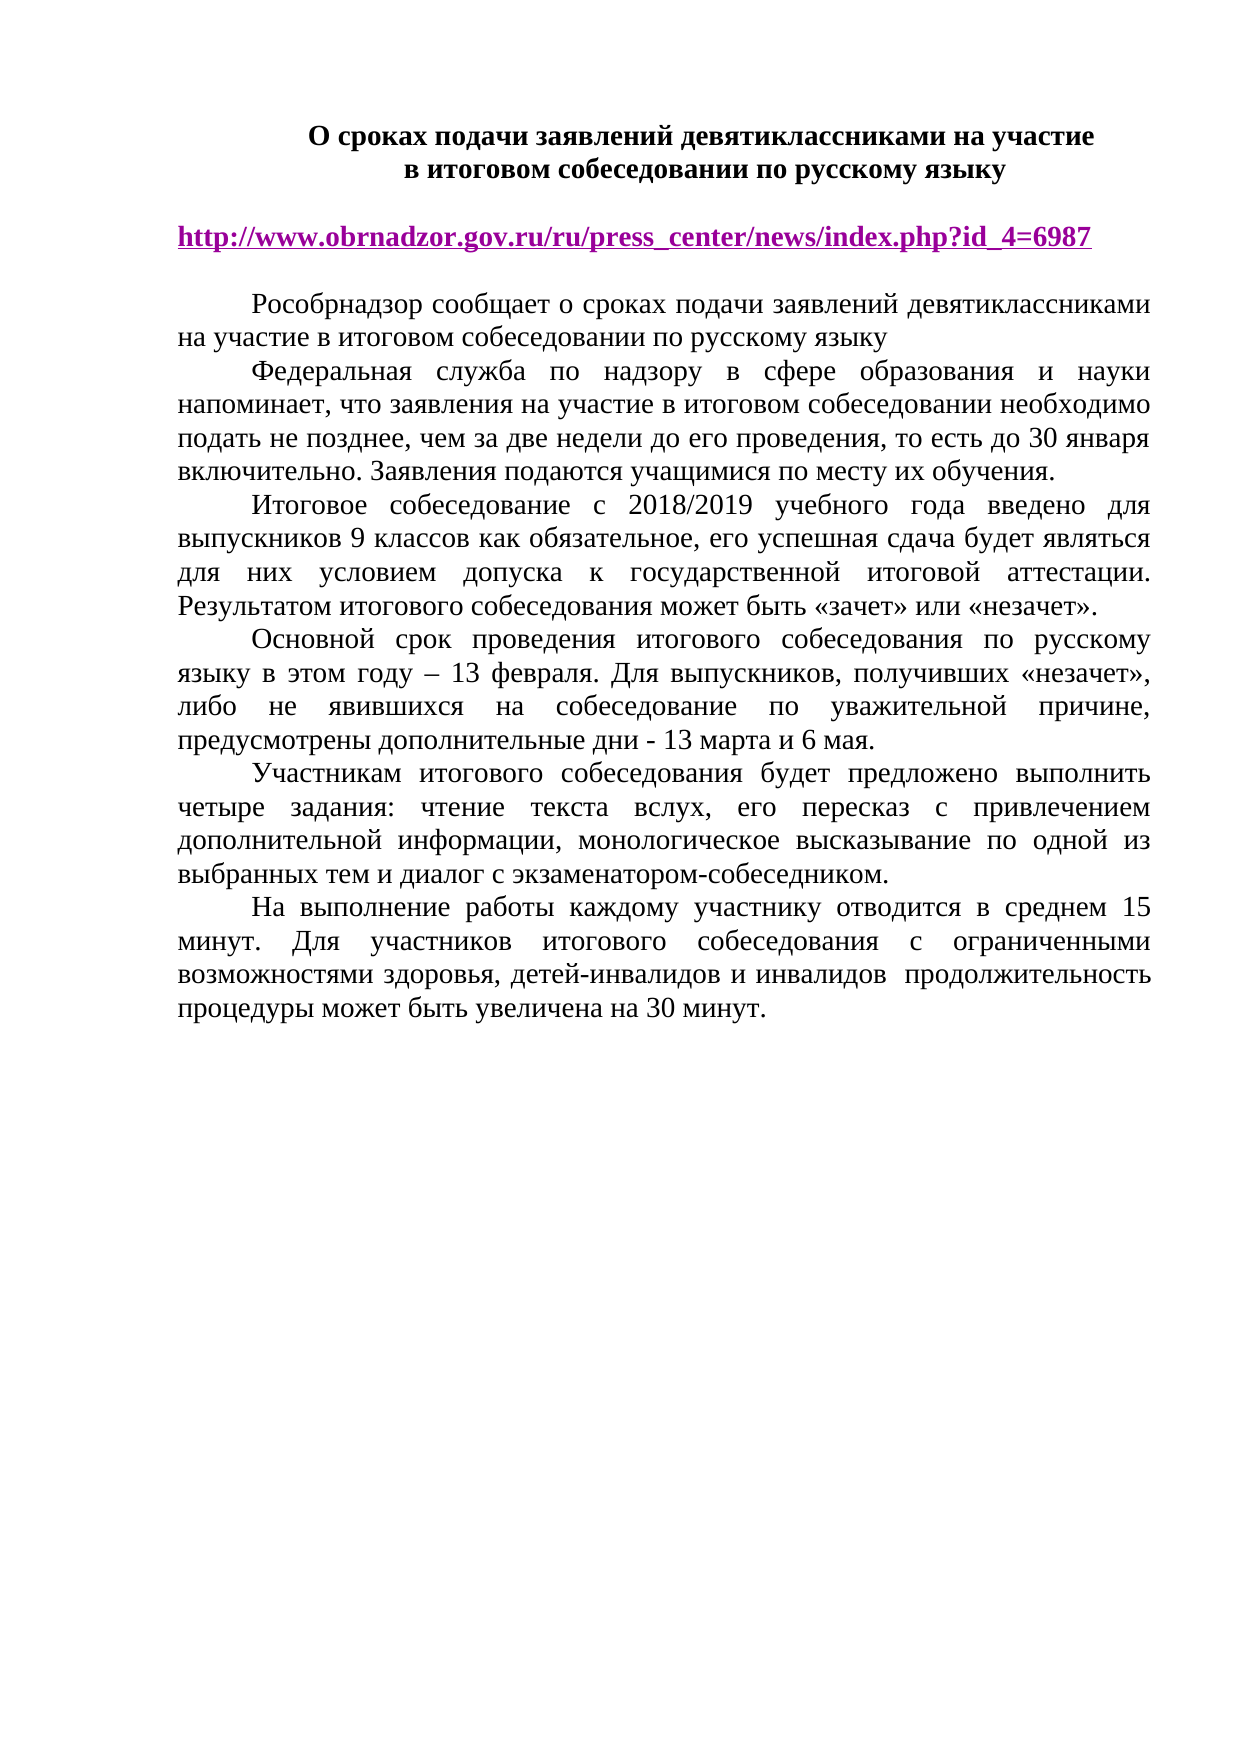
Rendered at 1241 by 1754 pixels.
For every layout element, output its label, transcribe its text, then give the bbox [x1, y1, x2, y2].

text На выполнение работы каждому участнику отводится в среднем 15 минут. Для участников итогового собеседования с ограниченными возможностями здоровья, детей-инвалидов и инвалидов продолжительность процедуры может быть увеличена на 30 минут. [177, 889, 1152, 1024]
text О сроках подачи заявлений девятиклассниками на участие [177, 118, 1152, 152]
text http://www.obrnadzor.gov.ru/ru/press_center/news/index.php?id_4=6987 [177, 219, 1152, 252]
text Основной срок проведения итогового собеседования по русскому языку в этом году – 13 февраля. Для выпускников, получивших «незачет», либо не явившихся на собеседование по уважительной причине, предусмотрены дополнительные дни - 13 марта и 6 мая. [177, 621, 1152, 755]
text Рособрнадзор сообщает о сроках подачи заявлений девятиклассниками на участие в итоговом собеседовании по русскому языку [177, 286, 1152, 353]
text в итоговом собеседовании по русскому языку [177, 152, 1152, 185]
text Участникам итогового собеседования будет предложено выполнить четыре задания: чтение текста вслух, его пересказ с привлечением дополнительной информации, монологическое высказывание по одной из выбранных тем и диалог с экзаменатором-собеседником. [177, 755, 1152, 889]
text Федеральная служба по надзору в сфере образования и науки напоминает, что заявления на участие в итоговом собеседовании необходимо подать не позднее, чем за две недели до его проведения, то есть до 30 января включительно. Заявления подаются учащимися по месту их обучения. [177, 353, 1152, 487]
text Итоговое собеседование с 2018/2019 учебного года введено для выпускников 9 классов как обязательное, его успешная сдача будет являться для них условием допуска к государственной итоговой аттестации. Результатом итогового собеседования может быть «зачет» или «незачет». [177, 487, 1152, 621]
